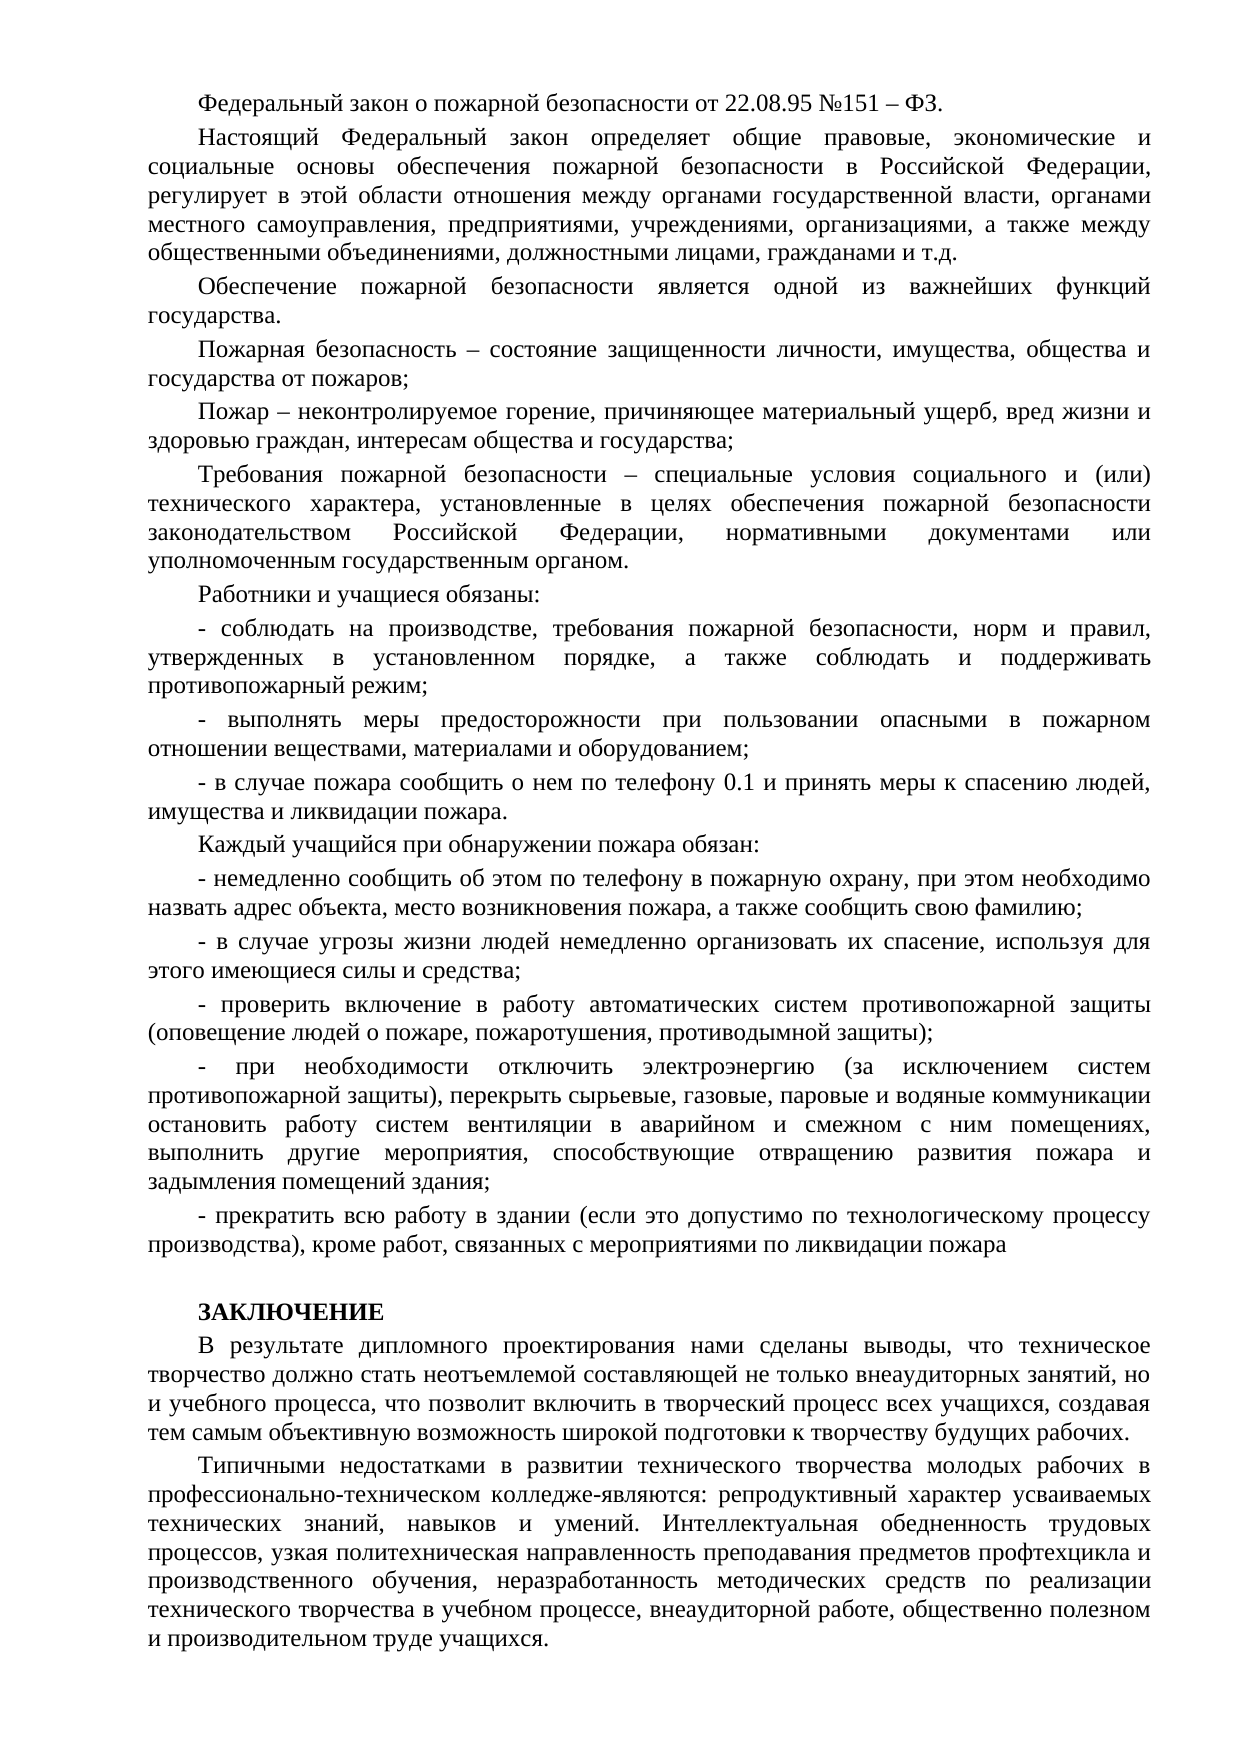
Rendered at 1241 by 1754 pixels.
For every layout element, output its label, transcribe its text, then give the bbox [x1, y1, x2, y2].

text - прекратить всю работу в здании (если это допустимо по технологическому процессу производства), кроме работ, связанных с мероприятиями по ликвидации пожара [148, 1200, 1152, 1258]
text Пожарная безопасность – состояние защищенности личности, имущества, общества и государства от пожаров; [148, 334, 1152, 391]
text - соблюдать на производстве, требования пожарной безопасности, норм и правил, утвержденных в установленном порядке, а также соблюдать и поддерживать противопожарный режим; [148, 613, 1152, 699]
text В результате дипломного проектирования нами сделаны выводы, что техническое творчество должно стать неотъемлемой составляющей не только внеаудиторных занятий, но и учебного процесса, что позволит включить в творческий процесс всех учащихся, создавая тем самым объективную возможность широкой подготовки к творчеству будущих рабочих. [148, 1330, 1152, 1445]
text - при необходимости отключить электроэнергию (за исключением систем противопожарной защиты), перекрыть сырьевые, газовые, паровые и водяные коммуникации остановить работу систем вентиляции в аварийном и смежном с ним помещениях, выполнить другие мероприятия, способствующие отвращению развития пожара и задымления помещений здания; [148, 1051, 1152, 1195]
text Федеральный закон о пожарной безопасности от 22.08.95 №151 – ФЗ. [148, 88, 1152, 117]
text Настоящий Федеральный закон определяет общие правовые, экономические и социальные основы обеспечения пожарной безопасности в Российской Федерации, регулирует в этой области отношения между органами государственной власти, органами местного самоуправления, предприятиями, учреждениями, организациями, а также между общественными объединениями, должностными лицами, гражданами и т.д. [148, 122, 1152, 266]
text - в случае угрозы жизни людей немедленно организовать их спасение, используя для этого имеющиеся силы и средства; [148, 926, 1152, 983]
text Каждый учащийся при обнаружении пожара обязан: [148, 829, 1152, 858]
text ЗАКЛЮЧЕНИЕ [148, 1297, 1152, 1325]
text - проверить включение в работу автоматических систем противопожарной защиты (оповещение людей о пожаре, пожаротушения, противодымной защиты); [148, 989, 1152, 1046]
text Обеспечение пожарной безопасности является одной из важнейших функций государства. [148, 271, 1152, 329]
text - немедленно сообщить об этом по телефону в пожарную охрану, при этом необходимо назвать адрес объекта, место возникновения пожара, а также сообщить свою фамилию; [148, 863, 1152, 921]
text Работники и учащиеся обязаны: [148, 579, 1152, 608]
text - выполнять меры предосторожности при пользовании опасными в пожарном отношении веществами, материалами и оборудованием; [148, 704, 1152, 762]
text Пожар – неконтролируемое горение, причиняющее материальный ущерб, вред жизни и здоровью граждан, интересам общества и государства; [148, 396, 1152, 454]
text Типичными недостатками в развитии технического творчества молодых рабочих в профессионально-техническом колледже-являются: репродуктивный характер усваиваемых технических знаний, навыков и умений. Интеллектуальная обедненность трудовых процессов, узкая политехническая направленность преподавания предметов профтехцикла и производственного обучения, неразработанность методических средств по реализации технического творчества в учебном процессе, внеаудиторной работе, общественно полезном и производительном труде учащихся. [148, 1451, 1152, 1652]
text - в случае пожара сообщить о нем по телефону 0.1 и принять меры к спасению людей, имущества и ликвидации пожара. [148, 767, 1152, 824]
text Требования пожарной безопасности – специальные условия социального и (или) технического характера, установленные в целях обеспечения пожарной безопасности законодательством Российской Федерации, нормативными документами или уполномоченным государственным органом. [148, 459, 1152, 574]
